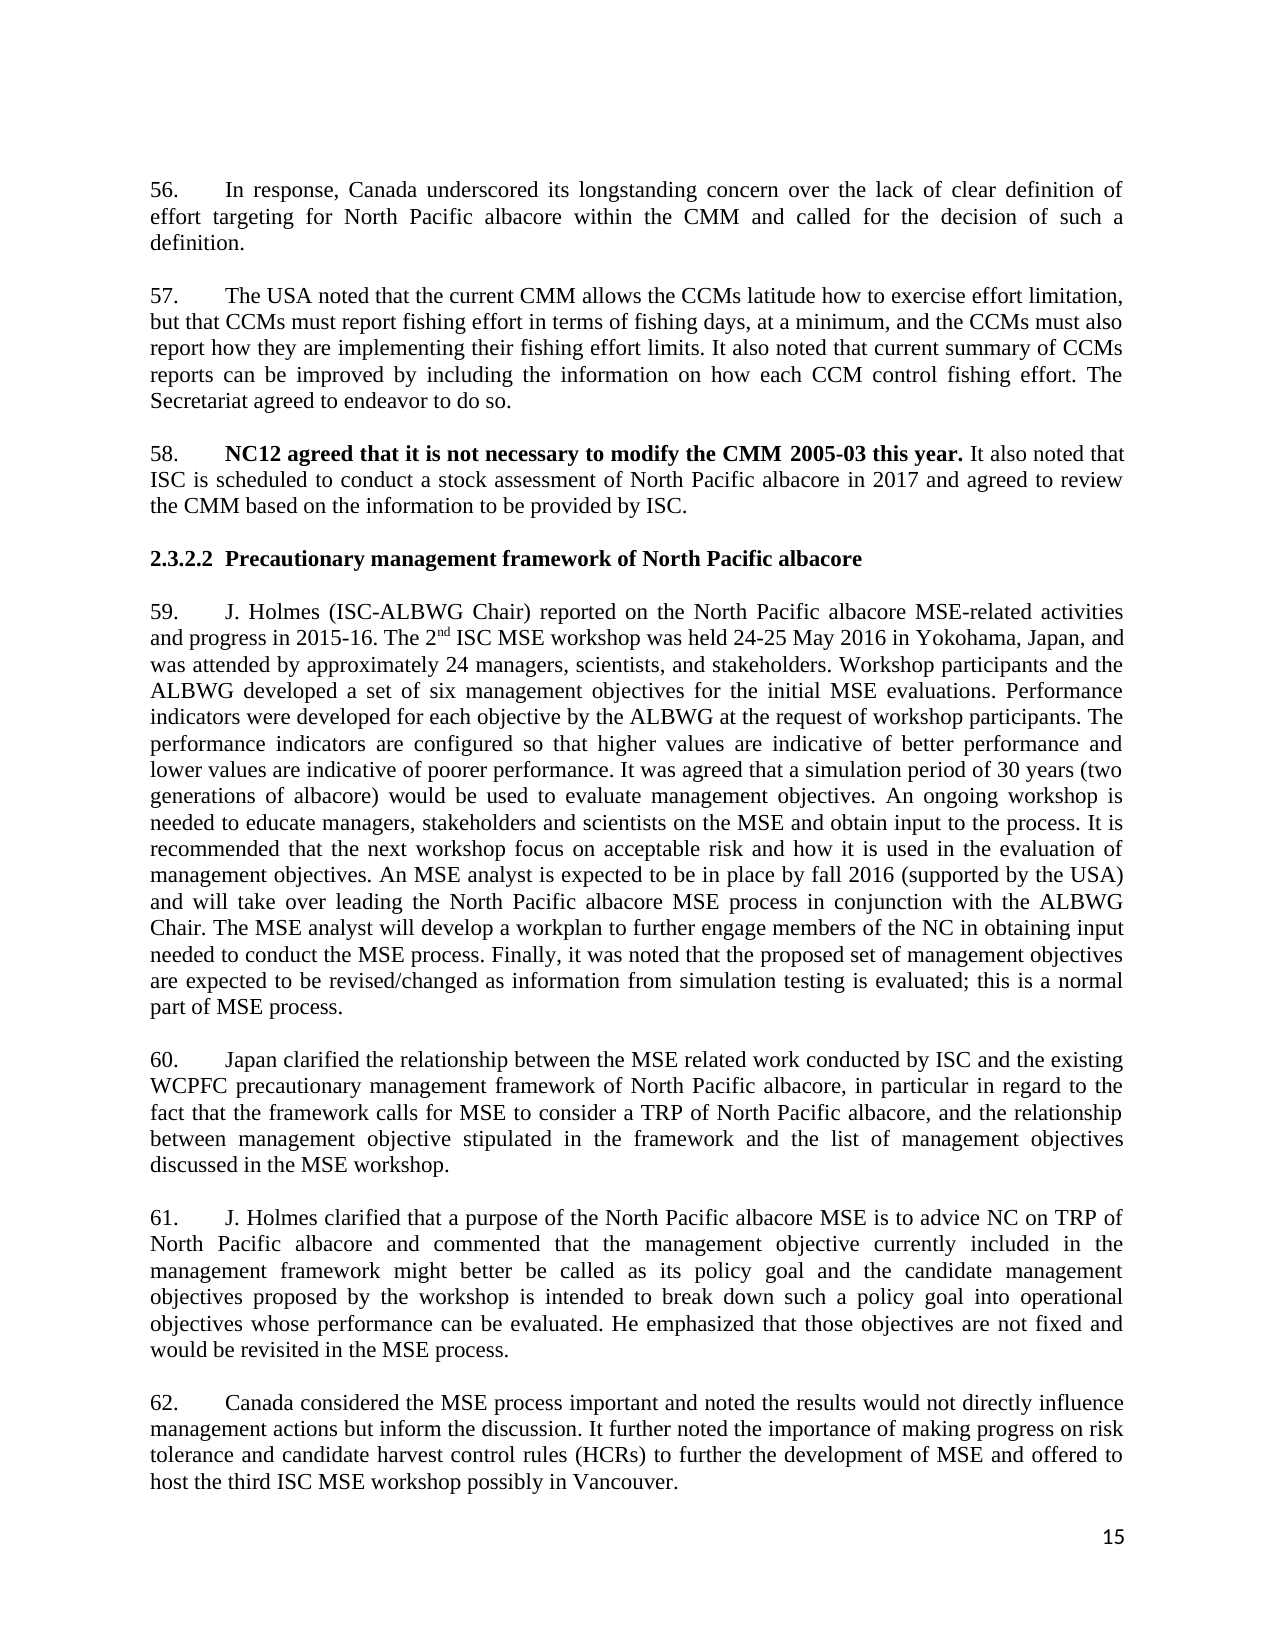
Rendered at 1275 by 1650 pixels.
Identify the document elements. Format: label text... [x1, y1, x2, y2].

list J. Holmes clarified that a purpose of the North Pacific albacore MSE is to advice NC on TRP of North Pacific albacore and commented that the management objective currently included in the management framework might better be called as its policy goal and the candidate management objectives proposed by the workshop is intended to break down such a policy goal into operational objectives whose performance can be evaluated. He emphasized that those objectives are not fixed and would be revisited in the MSE process. [150, 1204, 1125, 1362]
list NC12 agreed that it is not necessary to modify the CMM 2005-03 this year. It also noted that ISC is scheduled to conduct a stock assessment of North Pacific albacore in 2017 and agreed to review the CMM based on the information to be provided by ISC. [150, 440, 1125, 519]
list J. Holmes (ISC-ALBWG Chair) reported on the North Pacific albacore MSE-related activities and progress in 2015-16. The 2nd ISC MSE workshop was held 24-25 May 2016 in Yokohama, Japan, and was attended by approximately 24 managers, scientists, and stakeholders. Workshop participants and the ALBWG developed a set of six management objectives for the initial MSE evaluations. Performance indicators were developed for each objective by the ALBWG at the request of workshop participants. The performance indicators are configured so that higher values are indicative of better performance and lower values are indicative of poorer performance. It was agreed that a simulation period of 30 years (two generations of albacore) would be used to evaluate management objectives. An ongoing workshop is needed to educate managers, stakeholders and scientists on the MSE and obtain input to the process. It is recommended that the next workshop focus on acceptable risk and how it is used in the evaluation of management objectives. An MSE analyst is expected to be in place by fall 2016 (supported by the USA) and will take over leading the North Pacific albacore MSE process in conjunction with the ALBWG Chair. The MSE analyst will develop a workplan to further engage members of the NC in obtaining input needed to conduct the MSE process. Finally, it was noted that the proposed set of management objectives are expected to be revised/changed as information from simulation testing is evaluated; this is a normal part of MSE process. [150, 598, 1125, 1020]
list Canada considered the MSE process important and noted the results would not directly influence management actions but inform the discussion. It further noted the importance of making progress on risk tolerance and candidate harvest control rules (HCRs) to further the development of MSE and offered to host the third ISC MSE workshop possibly in Vancouver. [150, 1389, 1125, 1494]
text 2.3.2.2 Precautionary management framework of North Pacific albacore [150, 545, 1125, 572]
list In response, Canada underscored its longstanding concern over the lack of clear definition of effort targeting for North Pacific albacore within the CMM and called for the decision of such a definition. [150, 176, 1125, 255]
list The USA noted that the current CMM allows the CCMs latitude how to exercise effort limitation, but that CCMs must report fishing effort in terms of fishing days, at a minimum, and the CCMs must also report how they are implementing their fishing effort limits. It also noted that current summary of CCMs reports can be improved by including the information on how each CCM control fishing effort. The Secretariat agreed to endeavor to do so. [150, 282, 1125, 413]
list Japan clarified the relationship between the MSE related work conducted by ISC and the existing WCPFC precautionary management framework of North Pacific albacore, in particular in regard to the fact that the framework calls for MSE to consider a TRP of North Pacific albacore, and the relationship between management objective stipulated in the framework and the list of management objectives discussed in the MSE workshop. [150, 1046, 1125, 1178]
